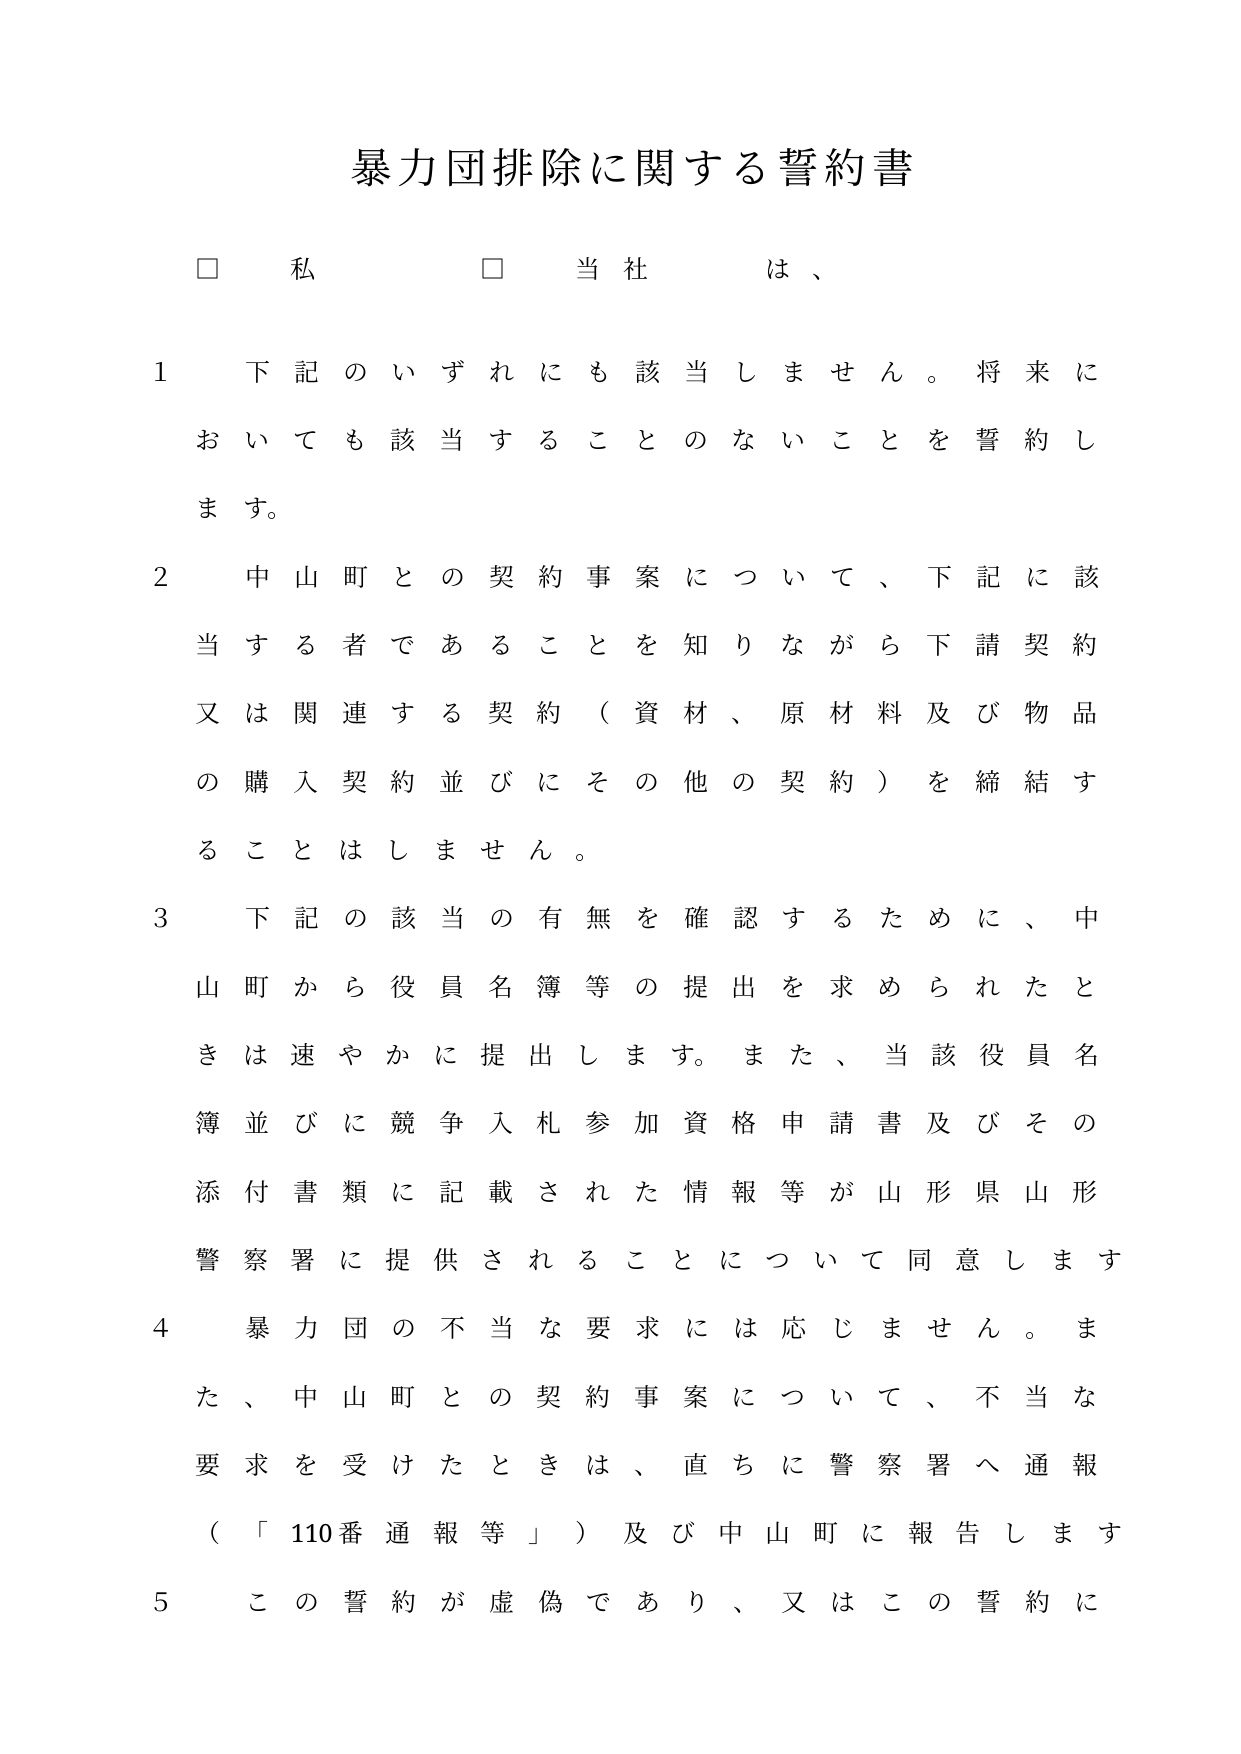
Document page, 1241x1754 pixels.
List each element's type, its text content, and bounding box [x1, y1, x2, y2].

text ４ 暴力団の不当な要求には応じません。また、中山町との契約事案について、不当な要求を受けたときは、直ちに警察署へ通報（「110番通報等」）及び中山町に報告します。 [148, 1293, 1122, 1566]
text 暴力団排除に関する誓約書 [148, 131, 1122, 199]
text □ 私 □ 当社 は、 [148, 234, 1122, 302]
text ２ 中山町との契約事案について、下記に該当する者であることを知りながら下請契約又は関連する契約（資材、原材料及び物品の購入契約並びにその他の契約）を締結することはしません。 [148, 541, 1122, 883]
text １ 下記のいずれにも該当しません。将来においても該当することのないことを誓約します。 [148, 336, 1122, 541]
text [148, 1566, 1122, 1634]
text ３ 下記の該当の有無を確認するために、中山町から役員名簿等の提出を求められたときは速やかに提出します。また、当該役員名簿並びに競争入札参加資格申請書及びその添付書類に記載された情報等が山形県山形警察署に提供されることについて同意します。 [148, 883, 1122, 1293]
